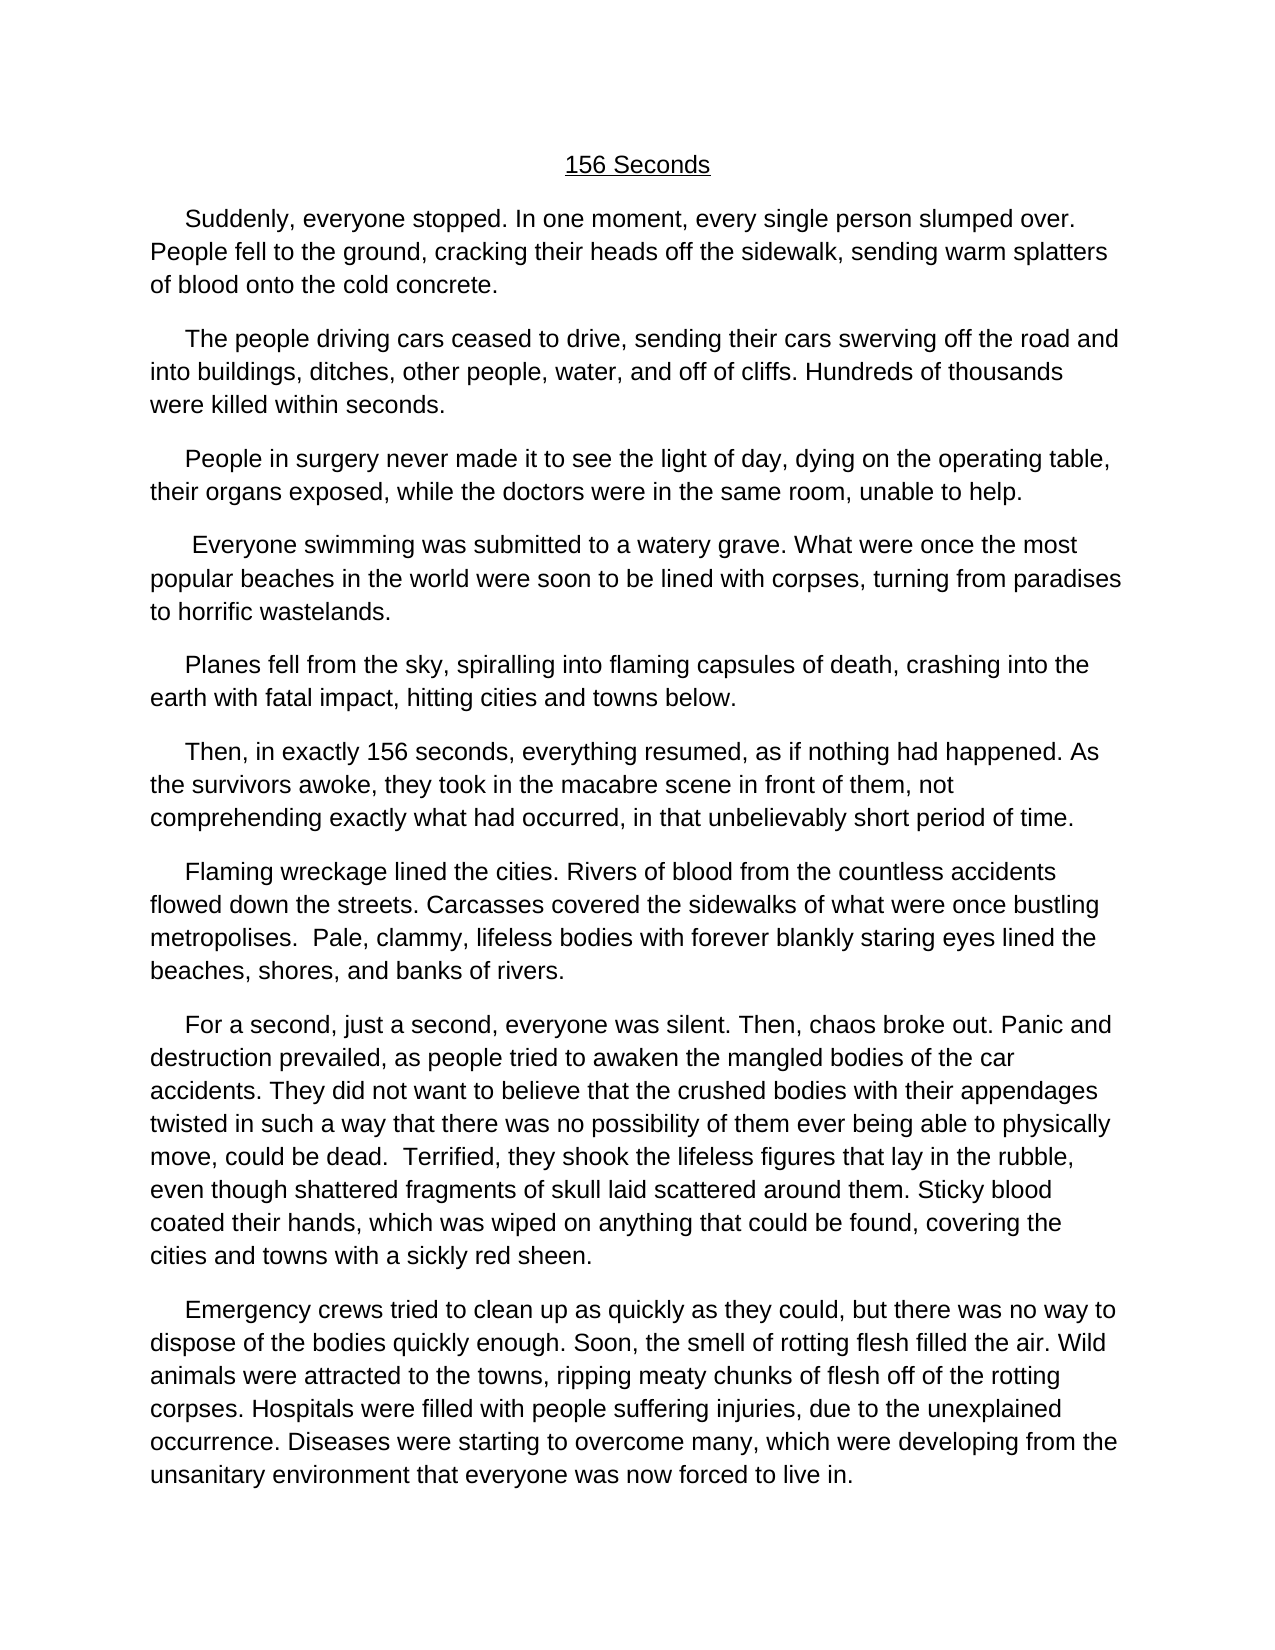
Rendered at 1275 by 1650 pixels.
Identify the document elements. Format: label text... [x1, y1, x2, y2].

text Then, in exactly 156 seconds, everything resumed, as if nothing had happened. As the survivors awoke, they took in the macabre scene in front of them, not comprehending exactly what had occurred, in that unbelievably short period of time. [150, 737, 1125, 832]
text Flaming wreckage lined the cities. Rivers of blood from the countless accidents flowed down the streets. Carcasses covered the sidewalks of what were once bustling metropolises. Pale, clammy, lifeless bodies with forever blankly staring eyes lined the beaches, shores, and banks of rivers. [150, 857, 1125, 985]
text The people driving cars ceased to drive, sending their cars swerving off the road and into buildings, ditches, other people, water, and off of cliffs. Hundreds of thousands were killed within seconds. [150, 324, 1125, 418]
text Emergency crews tried to clean up as quickly as they could, but there was no way to dispose of the bodies quickly enough. Soon, the smell of rotting flesh filled the air. Wild animals were attracted to the towns, ripping meaty chunks of flesh off of the rotting corpses. Hospitals were filled with people suffering injuries, due to the unexplained occurrence. Diseases were starting to overcome many, which were developing from the unsanitary environment that everyone was now forced to live in. [150, 1295, 1125, 1489]
text For a second, just a second, everyone was silent. Then, chaos broke out. Panic and destruction prevailed, as people tried to awaken the mangled bodies of the car accidents. They did not want to believe that the crushed bodies with their appendages twisted in such a way that there was no possibility of them ever being able to physically move, could be dead. Terrified, they shook the lifeless figures that lay in the rubble, even though shattered fragments of skull laid scattered around them. Sticky blood coated their hands, which was wiped on anything that could be found, covering the cities and towns with a sickly red sheen. [150, 1010, 1125, 1270]
text Planes fell from the sky, spiralling into flaming capsules of death, crashing into the earth with fatal impact, hitting cities and towns below. [150, 650, 1125, 712]
text People in surgery never made it to see the light of day, dying on the operating table, their organs exposed, while the doctors were in the same room, unable to help. [150, 444, 1125, 505]
text Suddenly, everyone stopped. In one moment, every single person slumped over. People fell to the ground, cracking their heads off the sidewalk, sending warm splatters of blood onto the cold concrete. [150, 204, 1125, 299]
text 156 Seconds [150, 150, 1125, 179]
text Everyone swimming was submitted to a watery grave. What were once the most popular beaches in the world were soon to be lined with corpses, turning from paradises to horrific wastelands. [150, 531, 1125, 625]
